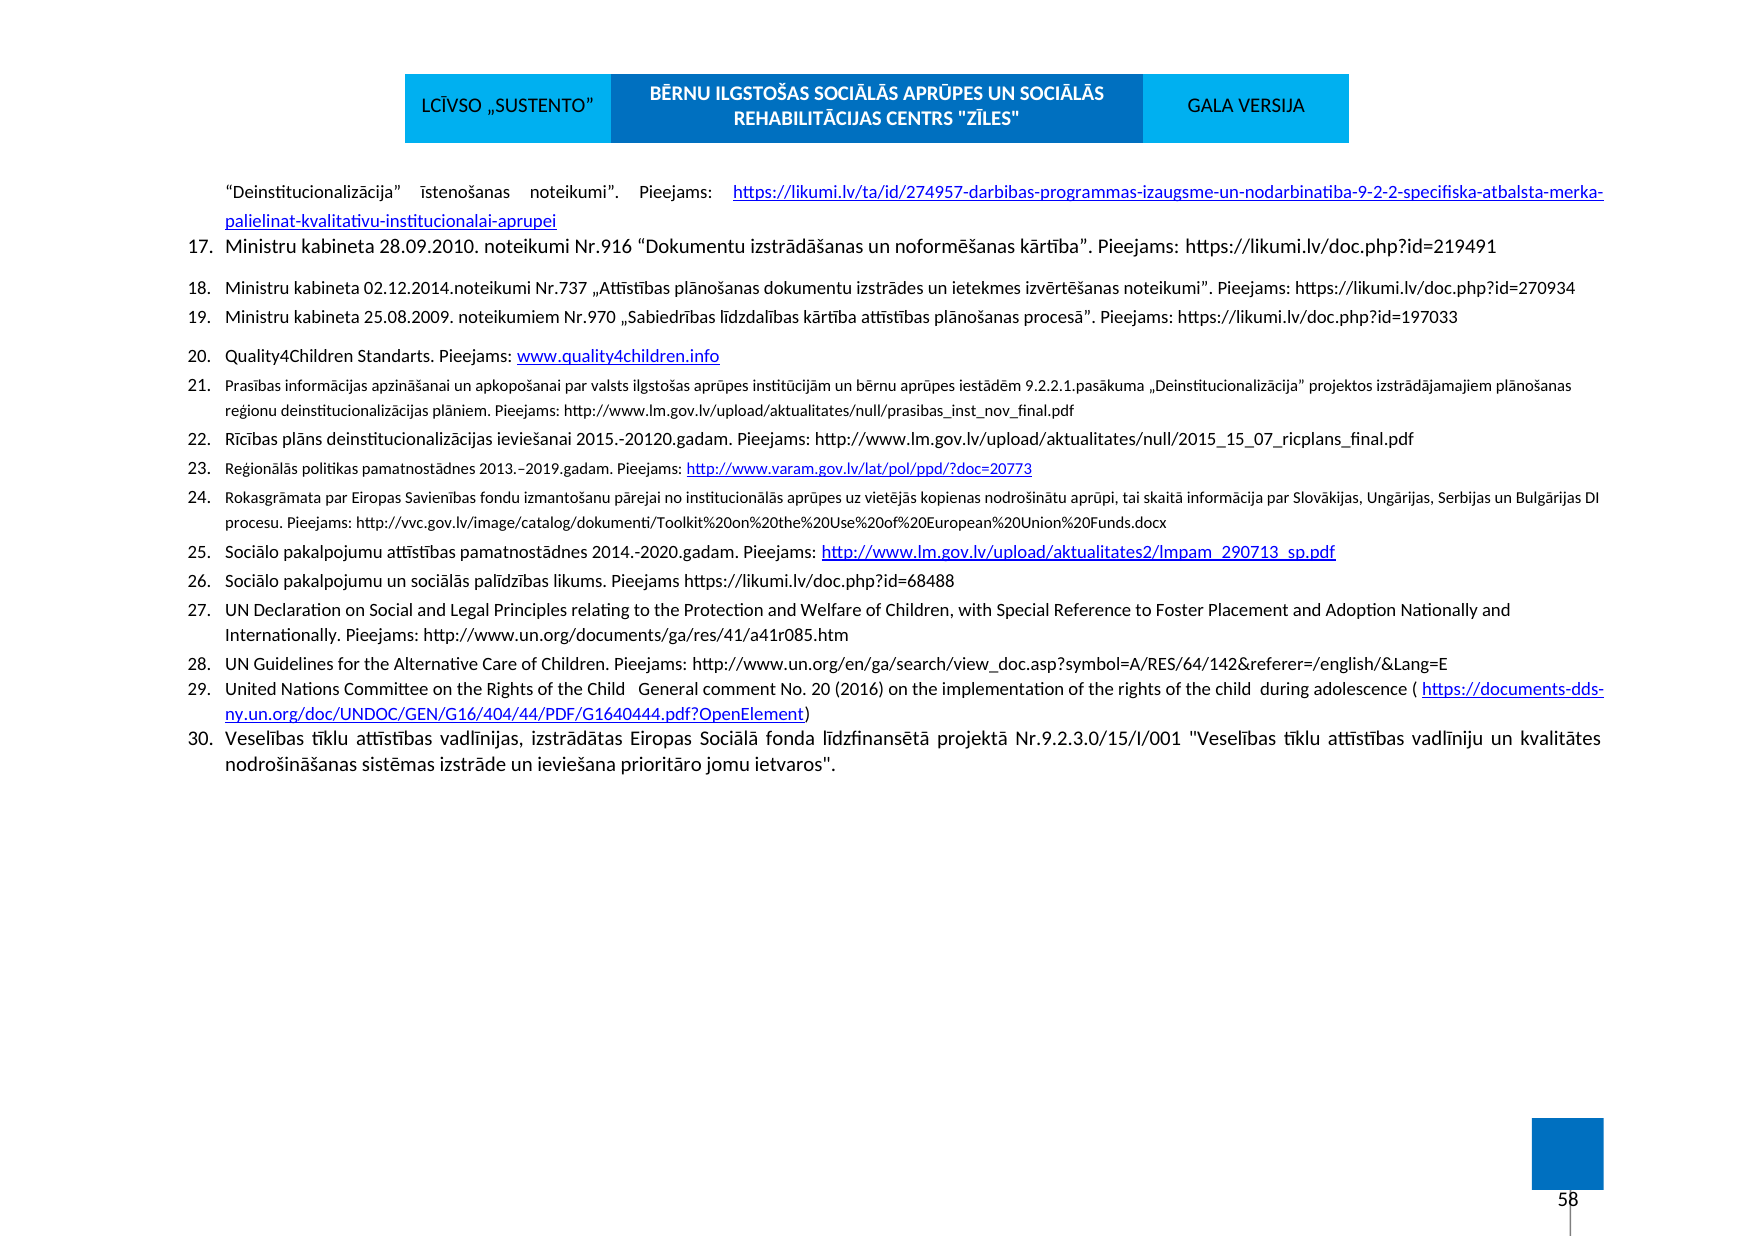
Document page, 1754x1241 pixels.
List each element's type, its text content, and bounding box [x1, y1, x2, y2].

list Ministru kabineta 02.12.2014.noteikumi Nr.737 „Attīstības plānošanas dokumentu izstrādes un ietekmes izvērtēšanas noteikumi”. Pieejams: https://likumi.lv/doc.php?id=270934 [187, 271, 1604, 301]
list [187, 175, 1604, 233]
list Sociālo pakalpojumu attīstības pamatnostādnes 2014.-2020.gadam. Pieejams: http://www.lm.gov.lv/upload/aktualitates2/lmpam_290713_sp.pdf [187, 538, 1604, 563]
list Veselības tīklu attīstības vadlīnijas, izstrādātas Eiropas Sociālā fonda līdzfinansētā projektā Nr.9.2.3.0/15/I/001 "Veselības tīklu attīstības vadlīniju un kvalitātes nodrošināšanas sistēmas izstrāde un ieviešana prioritāro jomu ietvaros". [187, 726, 1604, 776]
list Reģionālās politikas pamatnostādnes 2013.–2019.gadam. Pieejams: http://www.varam.gov.lv/lat/pol/ppd/?doc=20773 [187, 455, 1604, 480]
list United Nations Committee on the Rights of the Child General comment No. 20 (2016) on the implementation of the rights of the child during adolescence (https://documents-dds-ny.un.org/doc/UNDOC/GEN/G16/404/44/PDF/G1640444.pdf?OpenElement) [187, 676, 1604, 726]
list Sociālo pakalpojumu un sociālās palīdzības likums. Pieejams https://likumi.lv/doc.php?id=68488 [187, 567, 1604, 592]
list Ministru kabineta 28.09.2010. noteikumi Nr.916 “Dokumentu izstrādāšanas un noformēšanas kārtība”. Pieejams: https://likumi.lv/doc.php?id=219491 [187, 233, 1604, 259]
list Prasības informācijas apzināšanai un apkopošanai par valsts ilgstošas aprūpes institūcijām un bērnu aprūpes iestādēm 9.2.2.1.pasākuma „Deinstitucionalizācija” projektos izstrādājamajiem plānošanas reģionu deinstitucionalizācijas plāniem. Pieejams: http://www.lm.gov.lv/upload/aktualitates/null/prasibas_inst_nov_final.pdf [187, 371, 1604, 421]
list Ministru kabineta 25.08.2009. noteikumiem Nr.970 „Sabiedrības līdzdalības kārtība attīstības plānošanas procesā”. Pieejams: https://likumi.lv/doc.php?id=197033 [187, 301, 1604, 330]
list Rokasgrāmata par Eiropas Savienības fondu izmantošanu pārejai no institucionālās aprūpes uz vietējās kopienas nodrošinātu aprūpi, tai skaitā informācija par Slovākijas, Ungārijas, Serbijas un Bulgārijas DI procesu. Pieejams: http://vvc.gov.lv/image/catalog/dokumenti/Toolkit%20on%20the%20Use%20of%20European%20Union%20Funds.docx [187, 484, 1604, 534]
list UN Guidelines for the Alternative Care of Children. Pieejams: http://www.un.org/en/ga/search/view_doc.asp?symbol=A/RES/64/142&referer=/english/&Lang=E [187, 651, 1604, 676]
list Rīcības plāns deinstitucionalizācijas ieviešanai 2015.-20120.gadam. Pieejams: http://www.lm.gov.lv/upload/aktualitates/null/2015_15_07_ricplans_final.pdf [187, 426, 1604, 451]
list UN Declaration on Social and Legal Principles relating to the Protection and Welfare of Children, with Special Reference to Foster Placement and Adoption Nationally and Internationally. Pieejams: http://www.un.org/documents/ga/res/41/a41r085.htm [187, 596, 1604, 646]
list Quality4Children Standarts. Pieejams: www.quality4children.info [187, 342, 1604, 367]
